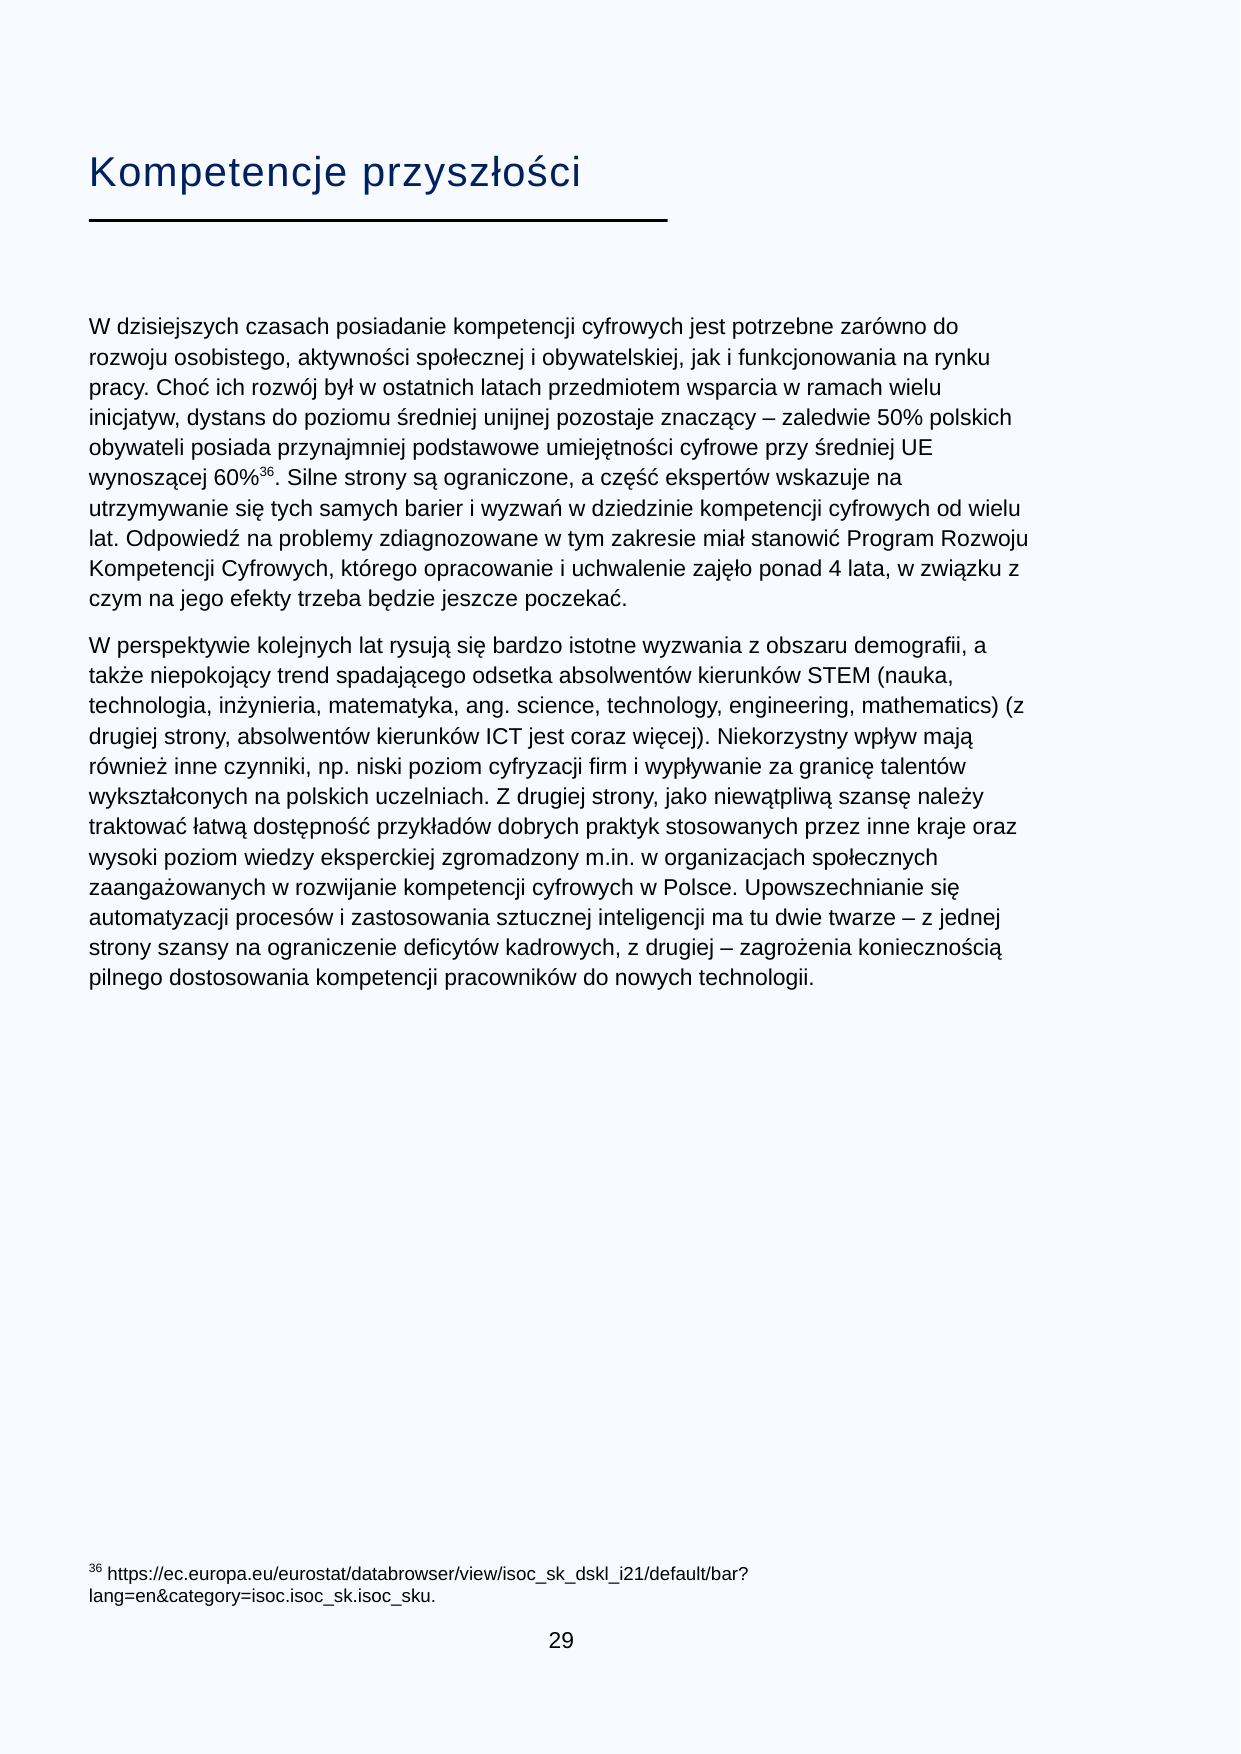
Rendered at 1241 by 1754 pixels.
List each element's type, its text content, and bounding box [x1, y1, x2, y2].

text W perspektywie kolejnych lat rysują się bardzo istotne wyzwania z obszaru demografii, a także niepokojący trend spadającego odsetka absolwentów kierunków STEM (nauka, technologia, inżynieria, matematyka, ang. science, technology, engineering, mathematics) (z drugiej strony, absolwentów kierunków ICT jest coraz więcej). Niekorzystny wpływ mają również inne czynniki, np. niski poziom cyfryzacji firm i wypływanie za granicę talentów wykształconych na polskich uczelniach. Z drugiej strony, jako niewątpliwą szansę należy traktować łatwą dostępność przykładów dobrych praktyk stosowanych przez inne kraje oraz wysoki poziom wiedzy eksperckiej zgromadzony m.in. w organizacjach społecznych zaangażowanych w rozwijanie kompetencji cyfrowych w Polsce. Upowszechnianie się automatyzacji procesów i zastosowania sztucznej inteligencji ma tu dwie twarze – z jednej strony szansy na ograniczenie deficytów kadrowych, z drugiej – zagrożenia koniecznością pilnego dostosowania kompetencji pracowników do nowych technologii. [89, 632, 1033, 1021]
text W dzisiejszych czasach posiadanie kompetencji cyfrowych jest potrzebne zarówno do rozwoju osobistego, aktywności społecznej i obywatelskiej, jak i funkcjonowania na rynku pracy. Choć ich rozwój był w ostatnich latach przedmiotem wsparcia w ramach wielu inicjatyw, dystans do poziomu średniej unijnej pozostaje znaczący – zaledwie 50% polskich obywateli posiada przynajmniej podstawowe umiejętności cyfrowe przy średniej UE wynoszącej 60%. Silne strony są ograniczone, a część ekspertów wskazuje na utrzymywanie się tych samych barier i wyzwań w dziedzinie kompetencji cyfrowych od wielu lat. Odpowiedź na problemy zdiagnozowane w tym zakresie miał stanowić Program Rozwoju Kompetencji Cyfrowych, którego opracowanie i uchwalenie zajęło ponad 4 lata, w związku z czym na jego efekty trzeba będzie jeszcze poczekać. [89, 313, 1033, 611]
subtitle Kompetencje przyszłości [89, 148, 1033, 196]
